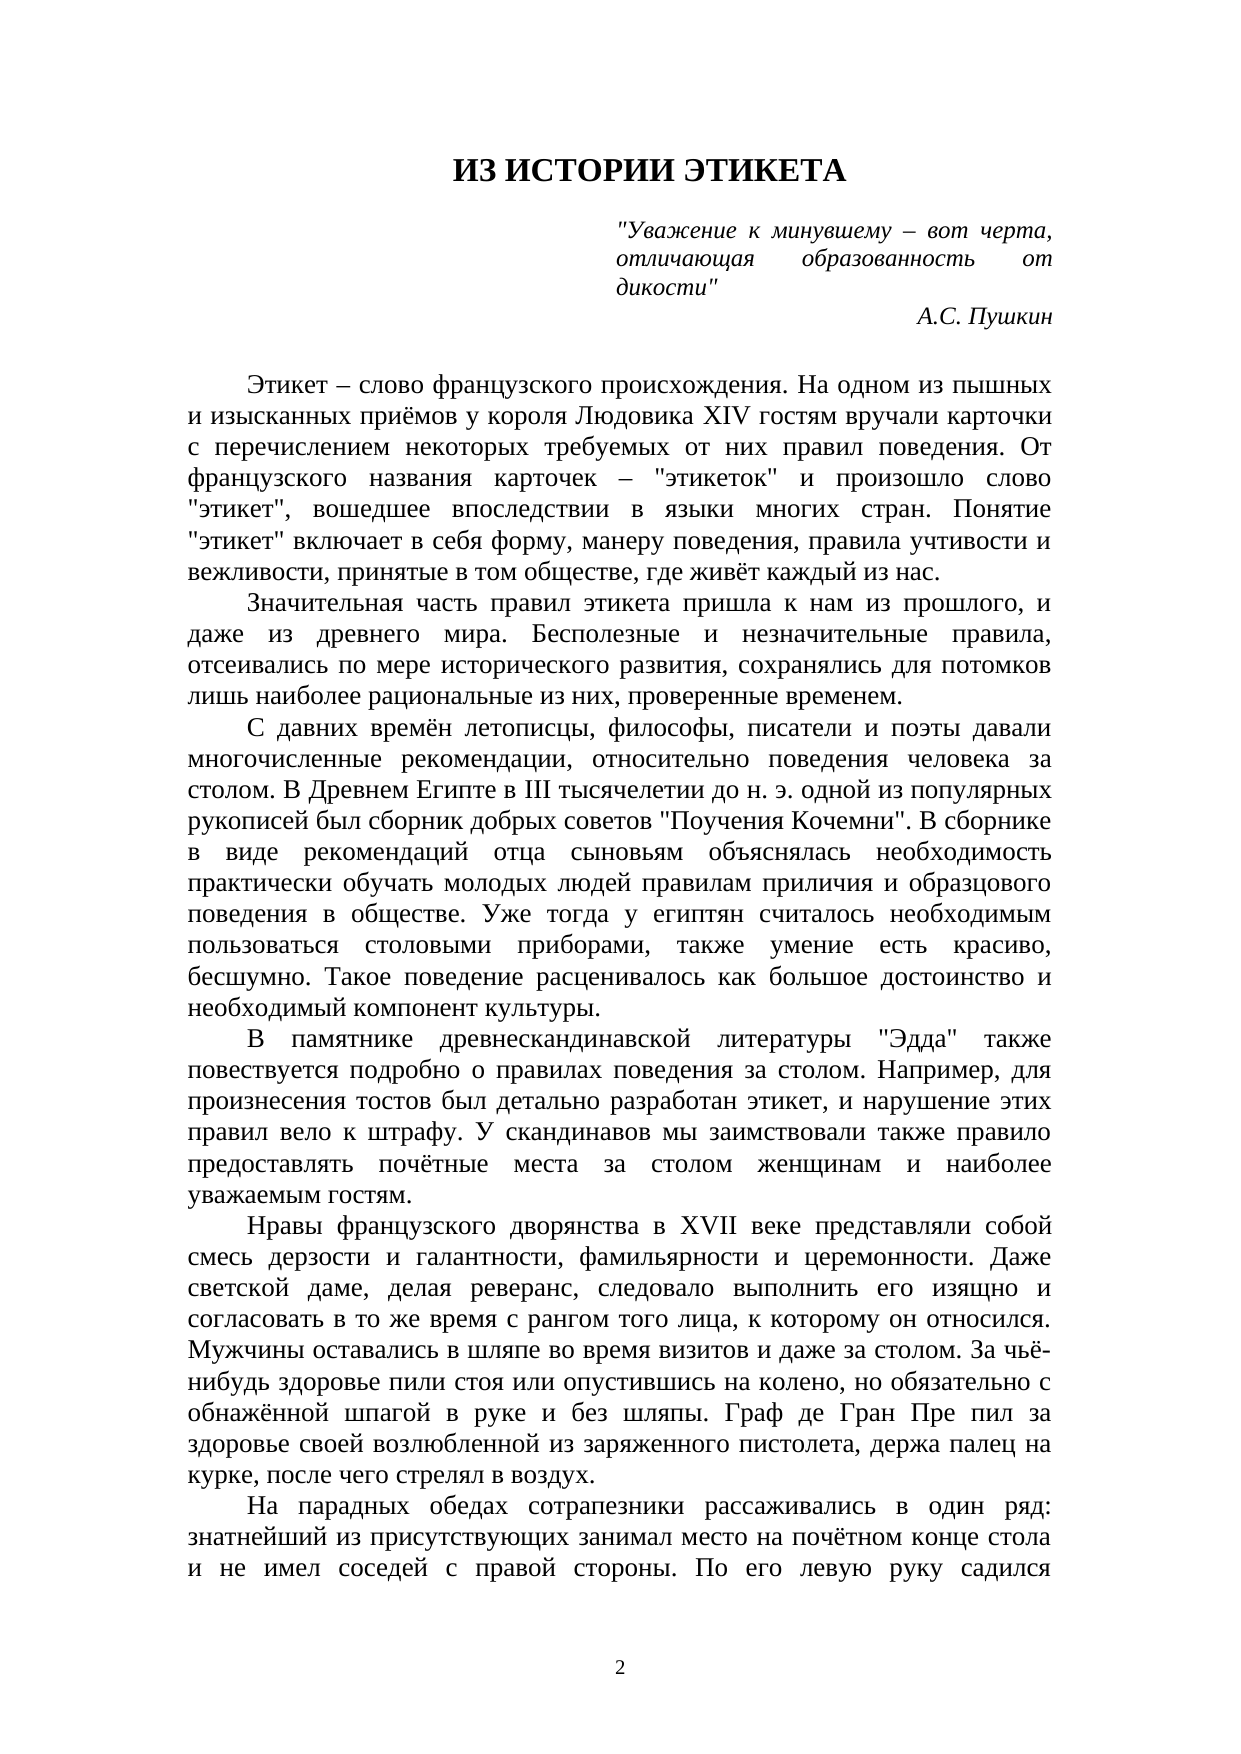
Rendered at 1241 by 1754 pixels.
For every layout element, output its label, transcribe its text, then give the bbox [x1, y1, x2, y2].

subtitle А.С. Пушкин [616, 301, 1053, 330]
subtitle "Уважение к минувшему – вот черта, отличающая образованность от дикости" [616, 215, 1053, 301]
text В памятнике древнескандинавской литературы "Эдда" также повествуется подробно о правилах поведения за столом. Например, для произнесения тостов был детально разработан этикет, и нарушение этих правил вело к штрафу. У скандинавов мы заимствовали также правило предоставлять почётные места за столом женщинам и наиболее уважаемым гостям. [187, 1022, 1053, 1209]
title ИЗ ИСТОРИИ ЭТИКЕТА [187, 150, 1053, 188]
text Значительная часть правил этикета пришла к нам из прошлого, и даже из древнего мира. Бесполезные и незначительные правила, отсеивались по мере исторического развития, сохранялись для потомков лишь наиболее рациональные из них, проверенные временем. [187, 586, 1053, 711]
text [187, 1489, 1053, 1583]
text С давних времён летописцы, философы, писатели и поэты давали многочисленные рекомендации, относительно поведения человека за столом. В Древнем Египте в III тысячелетии до н. э. одной из популярных рукописей был сборник добрых советов "Поучения Кочемни". В сборнике в виде рекомендаций отца сыновьям объяснялась необходимость практически обучать молодых людей правилам приличия и образцового поведения в обществе. Уже тогда у египтян считалось необходимым пользоваться столовыми приборами, также умение есть красиво, бесшумно. Такое поведение расценивалось как большое достоинство и необходимый компонент культуры. [187, 711, 1053, 1022]
text Этикет – слово французского происхождения. На одном из пышных и изысканных приёмов у короля Людовика XIV гостям вручали карточки с перечислением некоторых требуемых от них правил поведения. От французского названия карточек – "этикеток" и произошло слово "этикет", вошедшее впоследствии в языки многих стран. Понятие "этикет" включает в себя форму, манеру поведения, правила учтивости и вежливости, принятые в том обществе, где живёт каждый из нас. [187, 368, 1053, 586]
text Нравы французского дворянства в XVII веке представляли собой смесь дерзости и галантности, фамильярности и церемонности. Даже светской даме, делая реверанс, следовало выполнить его изящно и согласовать в то же время с рангом того лица, к которому он относился. Мужчины оставались в шляпе во время визитов и даже за столом. За чьё-нибудь здоровье пили стоя или опустившись на колено, но обязательно с обнажённой шпагой в руке и без шляпы. Граф де Гран Пре пил за здоровье своей возлюбленной из заряженного пистолета, держа палец на курке, после чего стрелял в воздух. [187, 1209, 1053, 1489]
